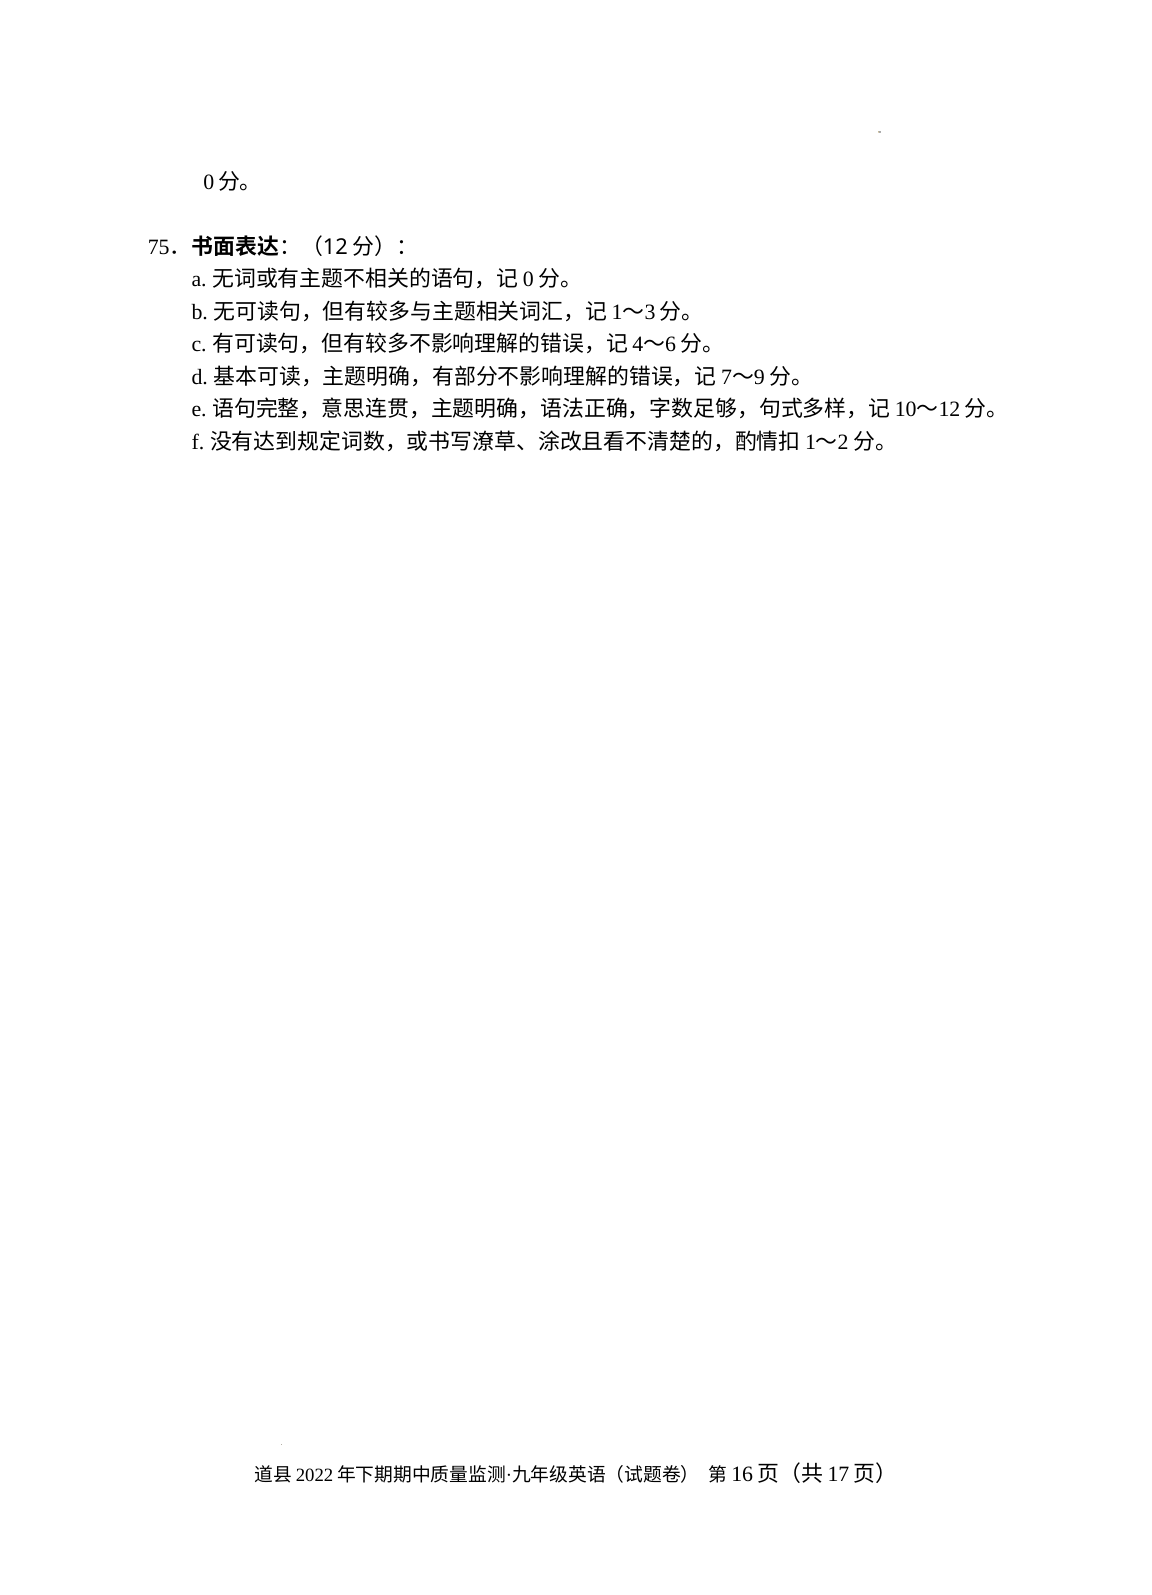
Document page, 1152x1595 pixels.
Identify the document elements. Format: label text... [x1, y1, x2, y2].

text b. 无可读句，但有较多与主题相关词汇，记1～3分。 [148, 293, 1004, 326]
text e. 语句完整，意思连贯，主题明确，语法正确，字数足够，句式多样，记10～12分。 [148, 391, 1004, 423]
text d. 基本可读，主题明确，有部分不影响理解的错误，记7～9分。 [148, 358, 1004, 391]
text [148, 163, 1004, 196]
text 75．书面表达：（12分）： [148, 228, 1004, 261]
text a. 无词或有主题不相关的语句，记0分。 [148, 261, 1004, 293]
text c. 有可读句，但有较多不影响理解的错误，记4～6分。 [148, 326, 1004, 358]
text f. 没有达到规定词数，或书写潦草、涂改且看不清楚的，酌情扣1～2分。 [148, 423, 1004, 456]
